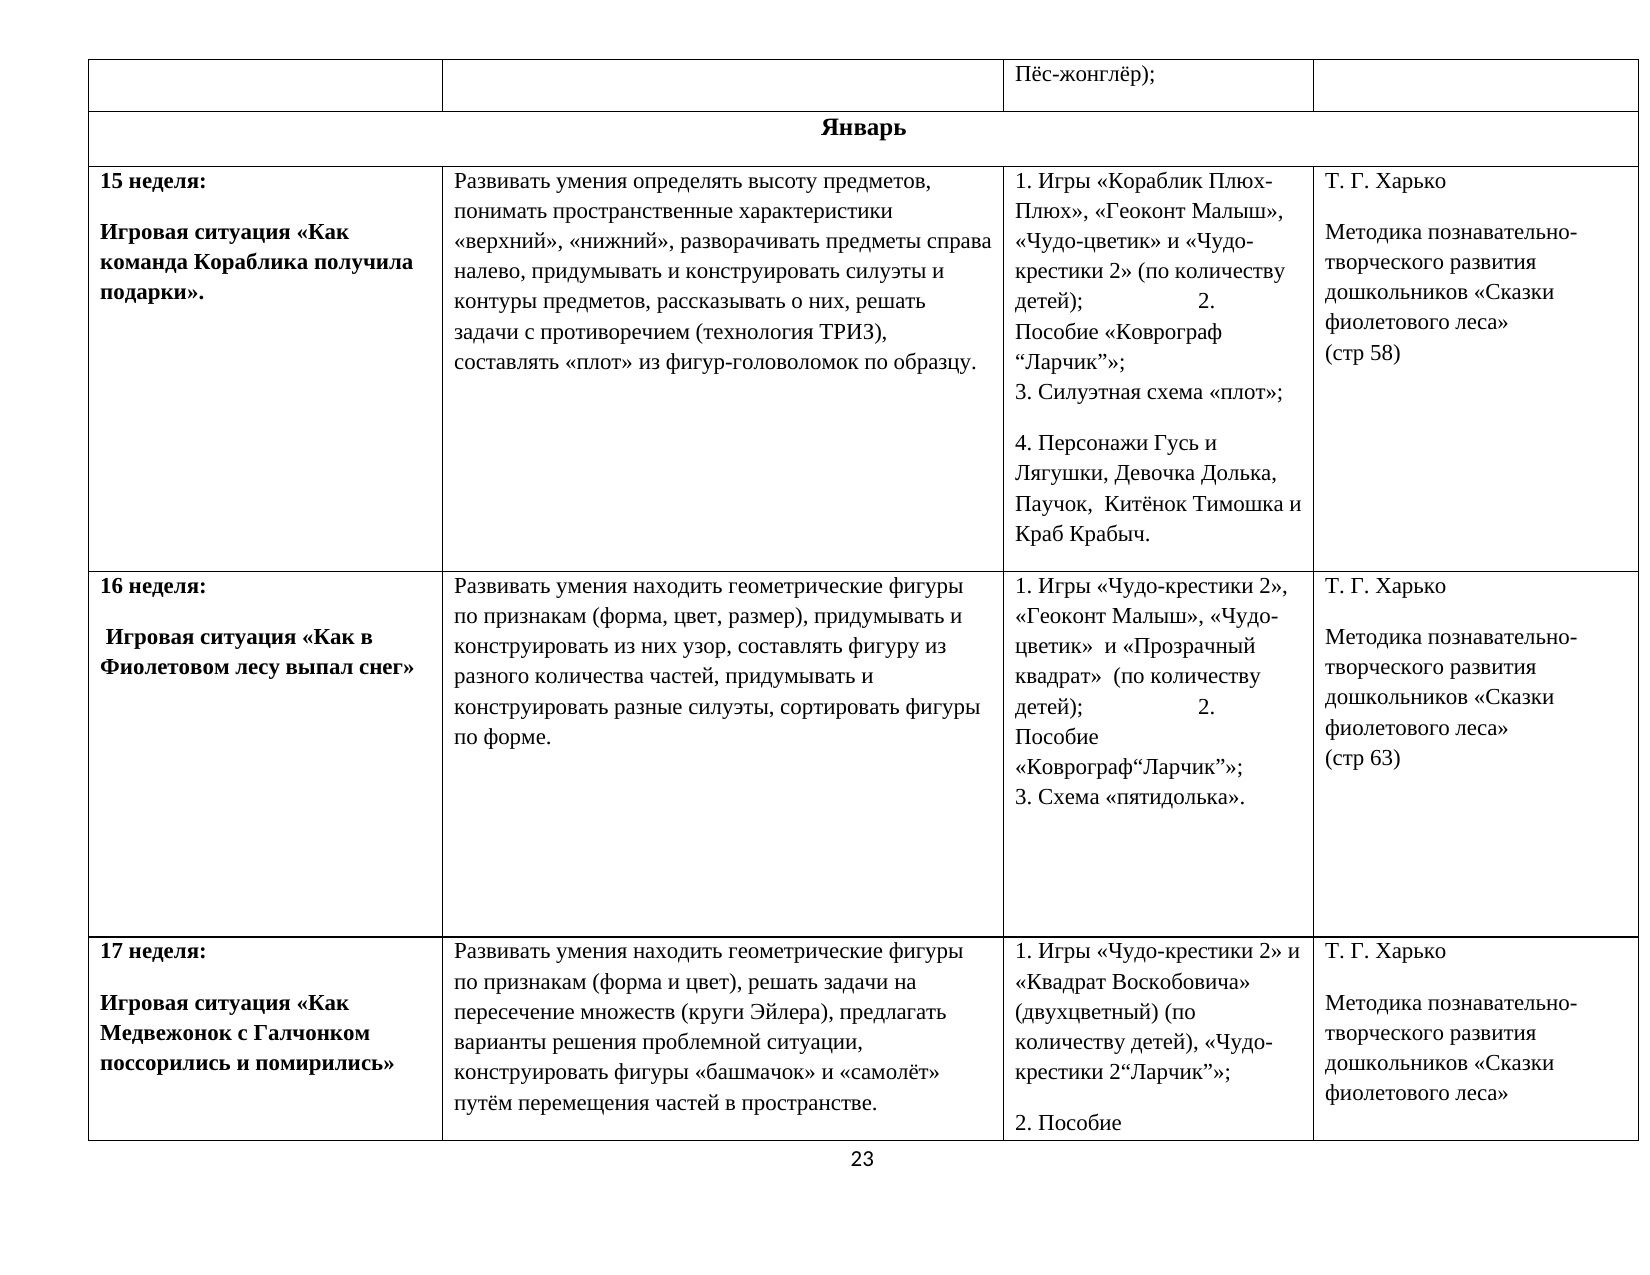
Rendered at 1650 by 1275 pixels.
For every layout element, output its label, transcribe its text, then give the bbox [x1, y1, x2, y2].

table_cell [1004, 60, 1313, 111]
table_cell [1004, 938, 1313, 1139]
table_cell 1. Игры «Чудо-крестики 2», «Геоконт Малыш», «Чудо-цветик» и «Прозрачный квадрат» (по количеству детей); 2. Пособие «Коврограф“Ларчик”»; 3. Схема «пятидолька». [1004, 572, 1313, 936]
table_cell Т. Г. Харько Методика познавательно- творческого развития дошкольников «Сказки фиолетового леса» (стр 63) [1314, 572, 1638, 936]
table_cell 15 неделя: Игровая ситуация «Как команда Кораблика получила подарки». [89, 167, 442, 571]
table_cell Развивать умения находить геометрические фигуры по признакам (форма, цвет, размер), придумывать и конструировать из них узор, составлять фигуру из разного количества частей, придумывать и конструировать разные силуэты, сортировать фигуры по форме. [443, 572, 1003, 936]
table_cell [89, 938, 442, 1139]
table_cell Развивать умения определять высоту предметов, понимать пространственные характеристики «верхний», «нижний», разворачивать предметы справа налево, придумывать и конструировать силуэты и контуры предметов, рассказывать о них, решать задачи с противоречием (технология ТРИЗ), составлять «плот» из фигур-головоломок по образцу. [443, 167, 1003, 571]
table_cell 1. Игры «Кораблик Плюх-Плюх», «Геоконт Малыш», «Чудо-цветик» и «Чудо-крестики 2» (по количеству детей); 2. Пособие «Коврограф “Ларчик”»; 3. Силуэтная схема «плот»; 4. Персонажи Гусь и Лягушки, Девочка Долька, Паучок, Китёнок Тимошка и Краб Крабыч. [1004, 167, 1313, 571]
table_cell 16 неделя: Игровая ситуация «Как в Фиолетовом лесу выпал снег» [89, 572, 442, 936]
table_cell Январь [89, 112, 1638, 166]
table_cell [443, 938, 1003, 1139]
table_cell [1314, 60, 1638, 111]
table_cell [443, 60, 1003, 111]
table_cell Т. Г. Харько Методика познавательно- творческого развития дошкольников «Сказки фиолетового леса» (стр 58) [1314, 167, 1638, 571]
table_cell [89, 60, 442, 111]
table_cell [1314, 938, 1638, 1139]
